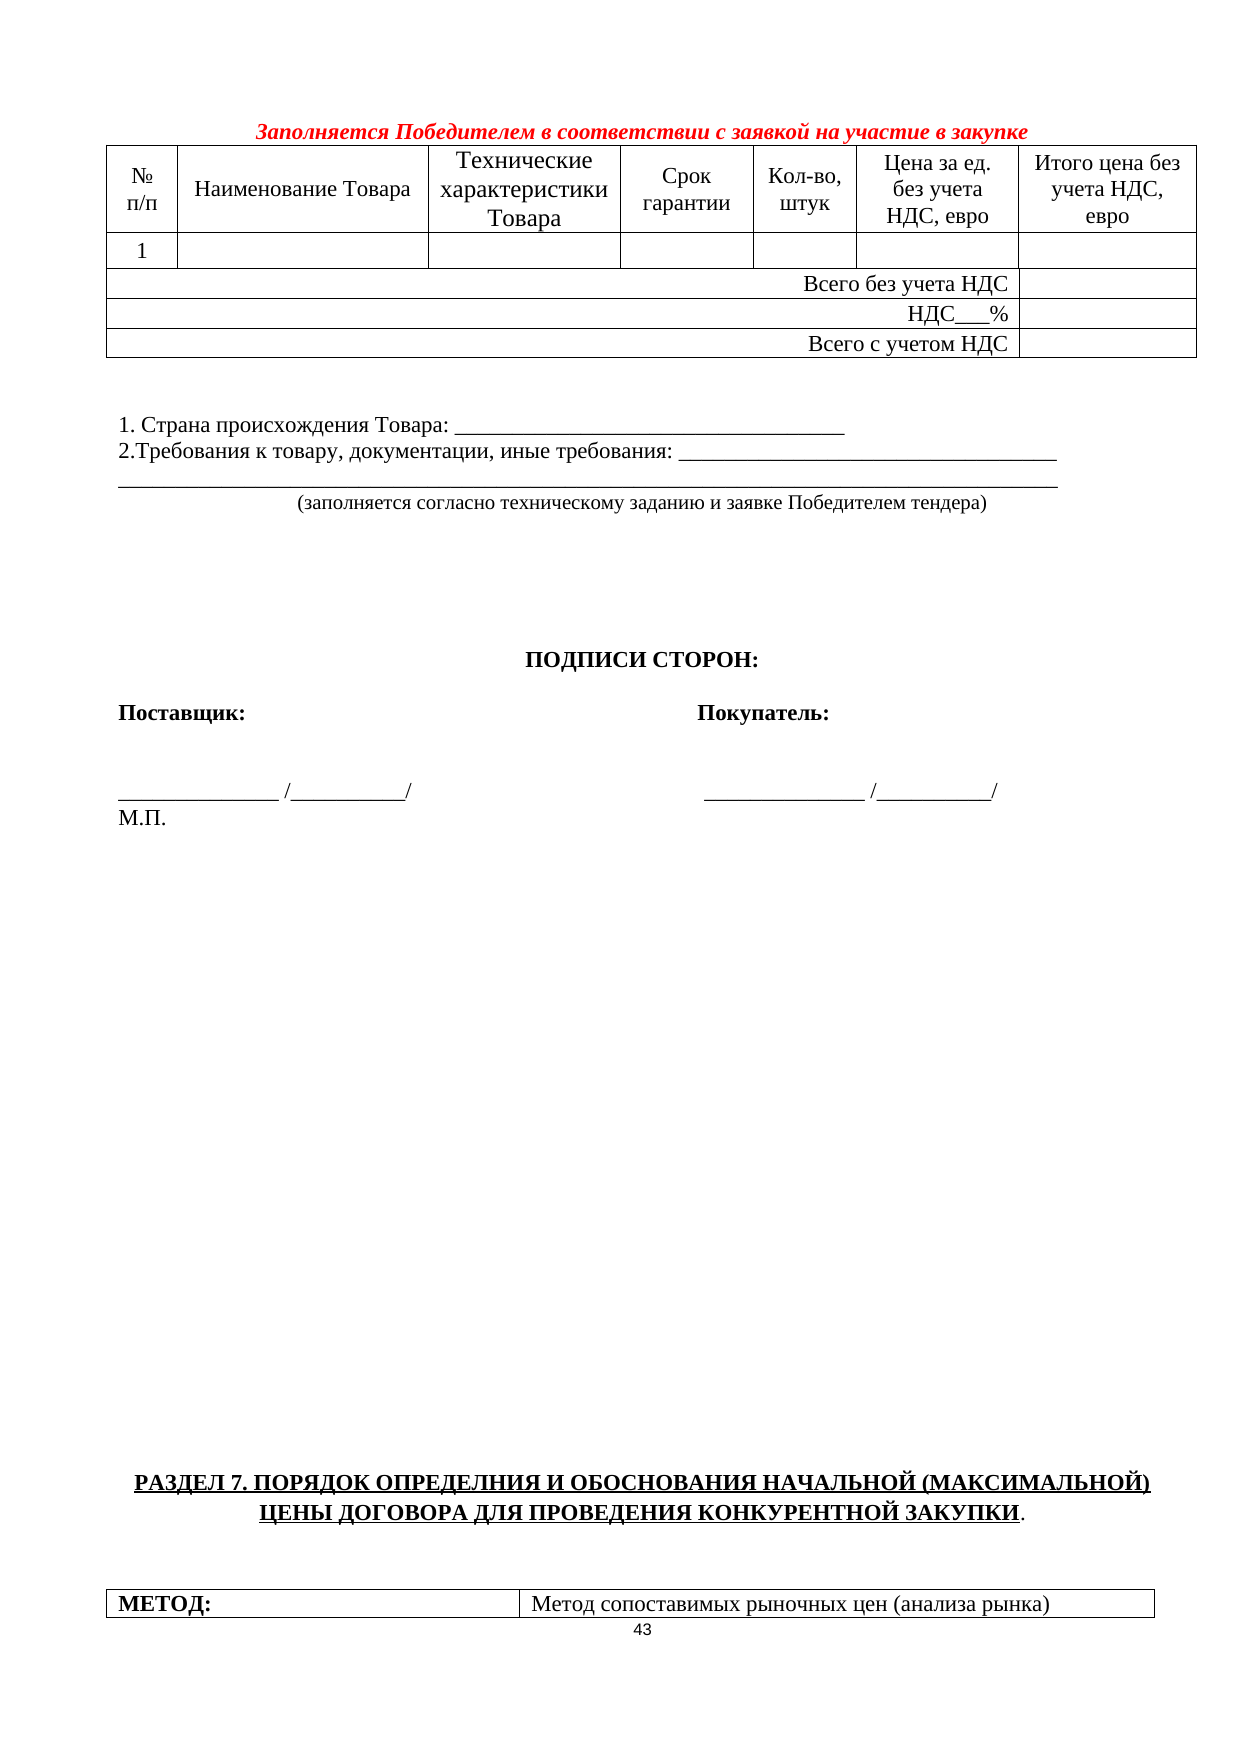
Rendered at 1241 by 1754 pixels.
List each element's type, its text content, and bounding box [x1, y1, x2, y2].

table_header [107, 1590, 519, 1617]
table_cell [1019, 233, 1196, 268]
text ______________ /__________/ ______________ /__________/ [118, 778, 1166, 804]
table_header Цена за ед. без учета НДС, евро [857, 146, 1018, 232]
table_header Наименование Товара [178, 146, 428, 232]
table_header № п/п [107, 146, 177, 232]
text (заполняется согласно техническому заданию и заявке Победителем тендера) [118, 490, 1166, 514]
table_cell [178, 233, 428, 268]
text ПОДПИСИ СТОРОН: [118, 646, 1166, 672]
text РАЗДЕЛ 7. ПОРЯДОК ОПРЕДЕЛНИЯ И ОБОСНОВАНИЯ НАЧАЛЬНОЙ (МАКСИМАЛЬНОЙ) ЦЕНЫ ДОГОВОРА ДЛЯ ПРОВЕДЕНИЯ КОНКУРЕНТНОЙ ЗАКУПКИ. [118, 1468, 1166, 1525]
table_header Технические характеристики Товара [429, 146, 620, 232]
table_cell [1020, 299, 1196, 327]
text Заполняется Победителем в соответствии с заявкой на участие в закупке [118, 118, 1166, 144]
table_cell Всего с учетом НДС [107, 329, 1019, 357]
table_cell 1 [107, 233, 177, 268]
table_header Кол-во, штук [754, 146, 856, 232]
table_cell Всего без учета НДС [107, 269, 1019, 298]
text Поставщик: Покупатель: [118, 698, 1166, 725]
table_header Срок гарантии [621, 146, 753, 232]
table_cell [429, 233, 620, 268]
table_cell [754, 233, 856, 268]
text М.П. [118, 804, 1166, 830]
table_cell [1020, 269, 1196, 298]
text 2.Требования к товару, документации, иные требования: _________________________________ [118, 437, 1166, 464]
table_header Итого цена без учета НДС, евро [1019, 146, 1196, 232]
text __________________________________________________________________________________ [118, 464, 1166, 490]
table_cell [1020, 329, 1196, 357]
table_cell [857, 233, 1018, 268]
table_cell НДС___% [107, 299, 1019, 327]
table_cell [621, 233, 753, 268]
text 1. Страна происхождения Товара: __________________________________ [118, 411, 1166, 437]
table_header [520, 1590, 1154, 1617]
